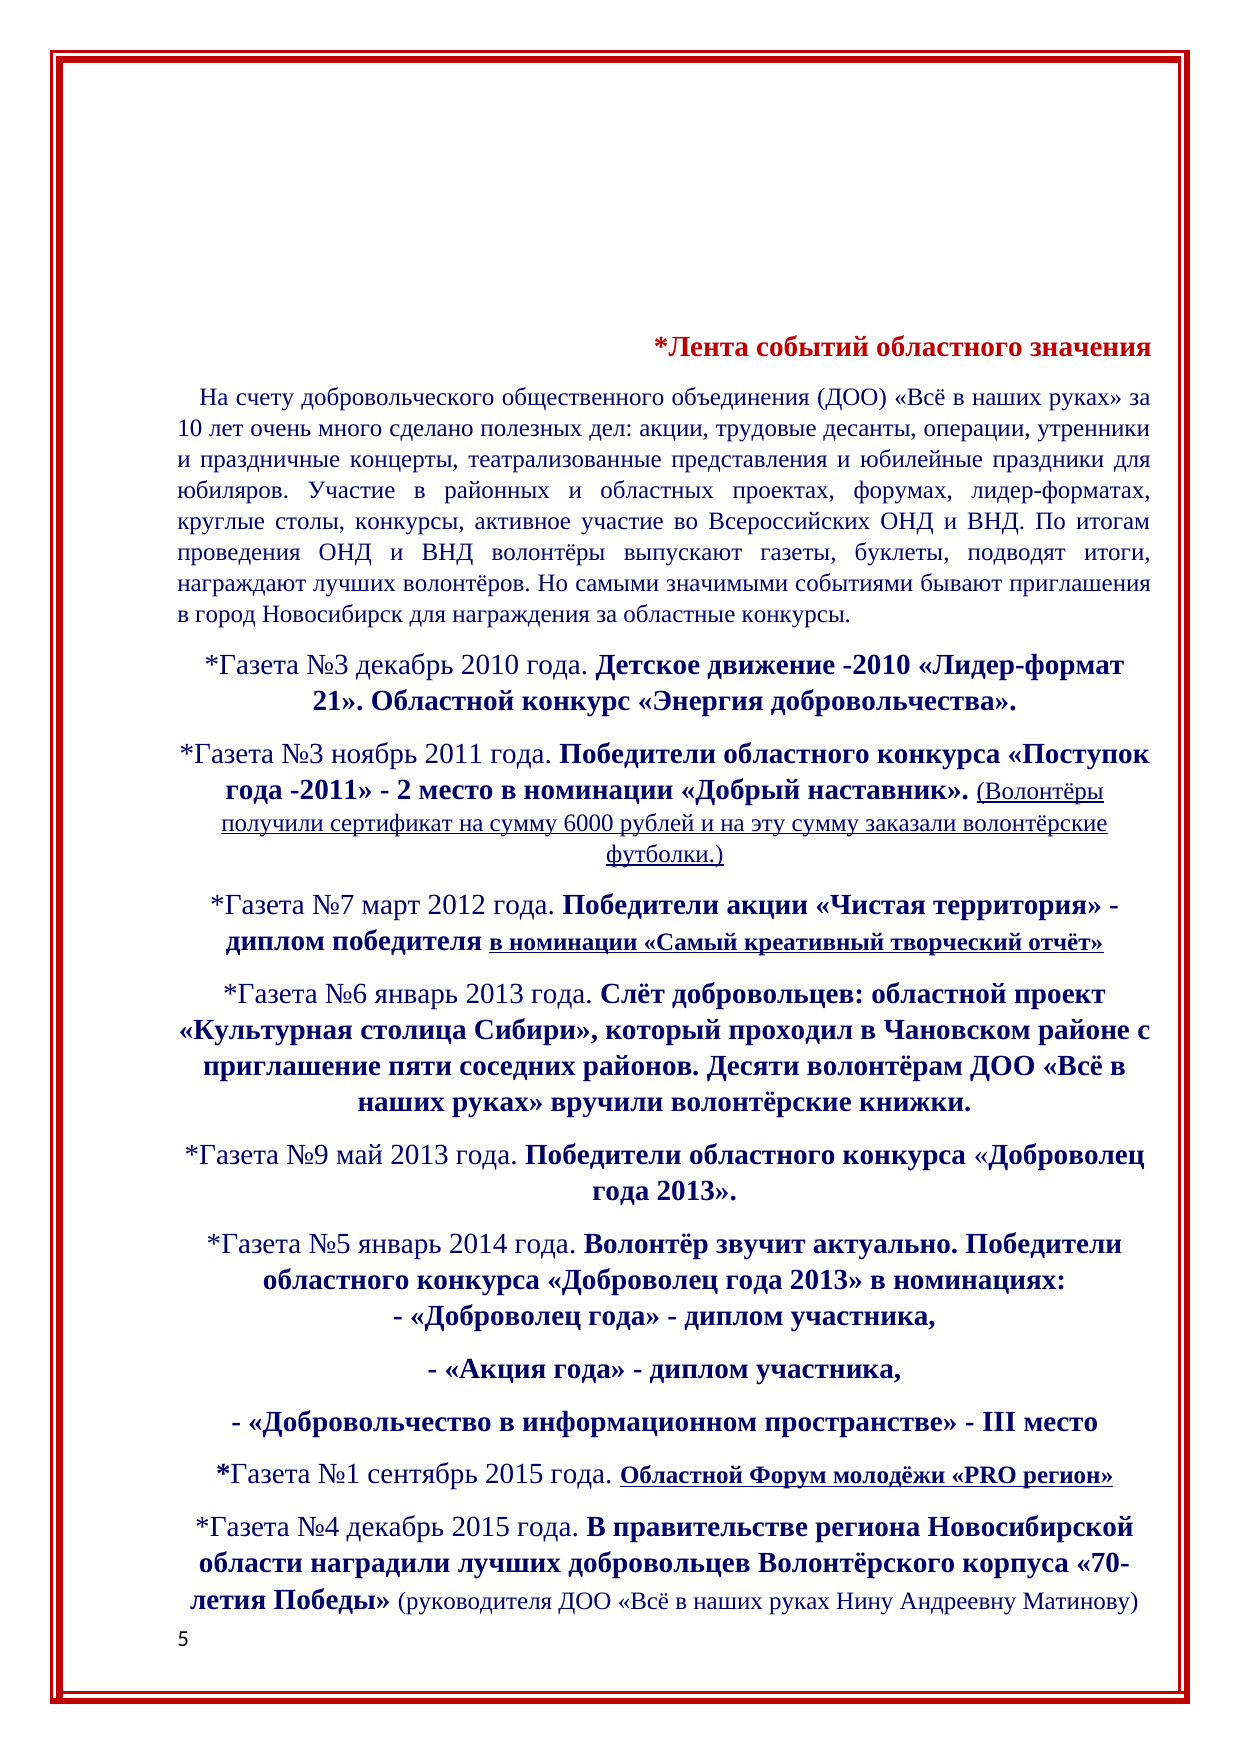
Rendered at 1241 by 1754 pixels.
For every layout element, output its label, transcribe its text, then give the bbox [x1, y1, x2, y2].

text На счету добровольческого общественного объединения (ДОО) «Всё в наших руках» за 10 лет очень много сделано полезных дел: акции, трудовые десанты, операции, утренники и праздничные концерты, театрализованные представления и юбилейные праздники для юбиляров. Участие в районных и областных проектах, форумах, лидер-форматах, круглые столы, конкурсы, активное участие во Всероссийских ОНД и ВНД. По итогам проведения ОНД и ВНД волонтёры выпускают газеты, буклеты, подводят итоги, награждают лучших волонтёров. Но самыми значимыми событиями бывают приглашения в город Новосибирск для награждения за областные конкурсы. [177, 382, 1152, 628]
text *Лента событий областного значения [177, 329, 1152, 363]
text *Газета №3 ноябрь 2011 года. Победители областного конкурса «Поступок года -2011» - 2 место в номинации «Добрый наставник». (Волонтёры получили сертификат на сумму 6000 рублей и на эту сумму заказали волонтёрские футболки.) [177, 736, 1152, 868]
text *Газета №3 декабрь 2010 года. Детское движение -2010 «Лидер-формат 21». Областной конкурс «Энергия добровольчества». [177, 647, 1152, 717]
text *Газета №1 сентябрь 2015 года. Областной Форум молодёжи «PRO регион» [177, 1457, 1152, 1490]
text - «Добровольчество в информационном пространстве» - III место [177, 1404, 1152, 1437]
text *Газета №6 январь 2013 года. Слёт добровольцев: областной проект «Культурная столица Сибири», который проходил в Чановском районе с приглашение пяти соседних районов. Десяти волонтёрам ДОО «Всё в наших руках» вручили волонтёрские книжки. [177, 976, 1152, 1118]
text *Газета №9 май 2013 года. Победители областного конкурса «Доброволец года 2013». [177, 1137, 1152, 1207]
text *Газета №4 декабрь 2015 года. В правительстве региона Новосибирской области наградили лучших добровольцев Волонтёрского корпуса «70-летия Победы» (руководителя ДОО «Всё в наших руках Нину Андреевну Матинову) [177, 1509, 1152, 1615]
text *Газета №5 январь 2014 года. Волонтёр звучит актуально. Победители областного конкурса «Доброволец года 2013» в номинациях: - «Доброволец года» - диплом участника, [177, 1226, 1152, 1332]
text - «Акция года» - диплом участника, [177, 1351, 1152, 1384]
text *Газета №7 март 2012 года. Победители акции «Чистая территория» - диплом победителя в номинации «Самый креативный творческий отчёт» [177, 887, 1152, 956]
